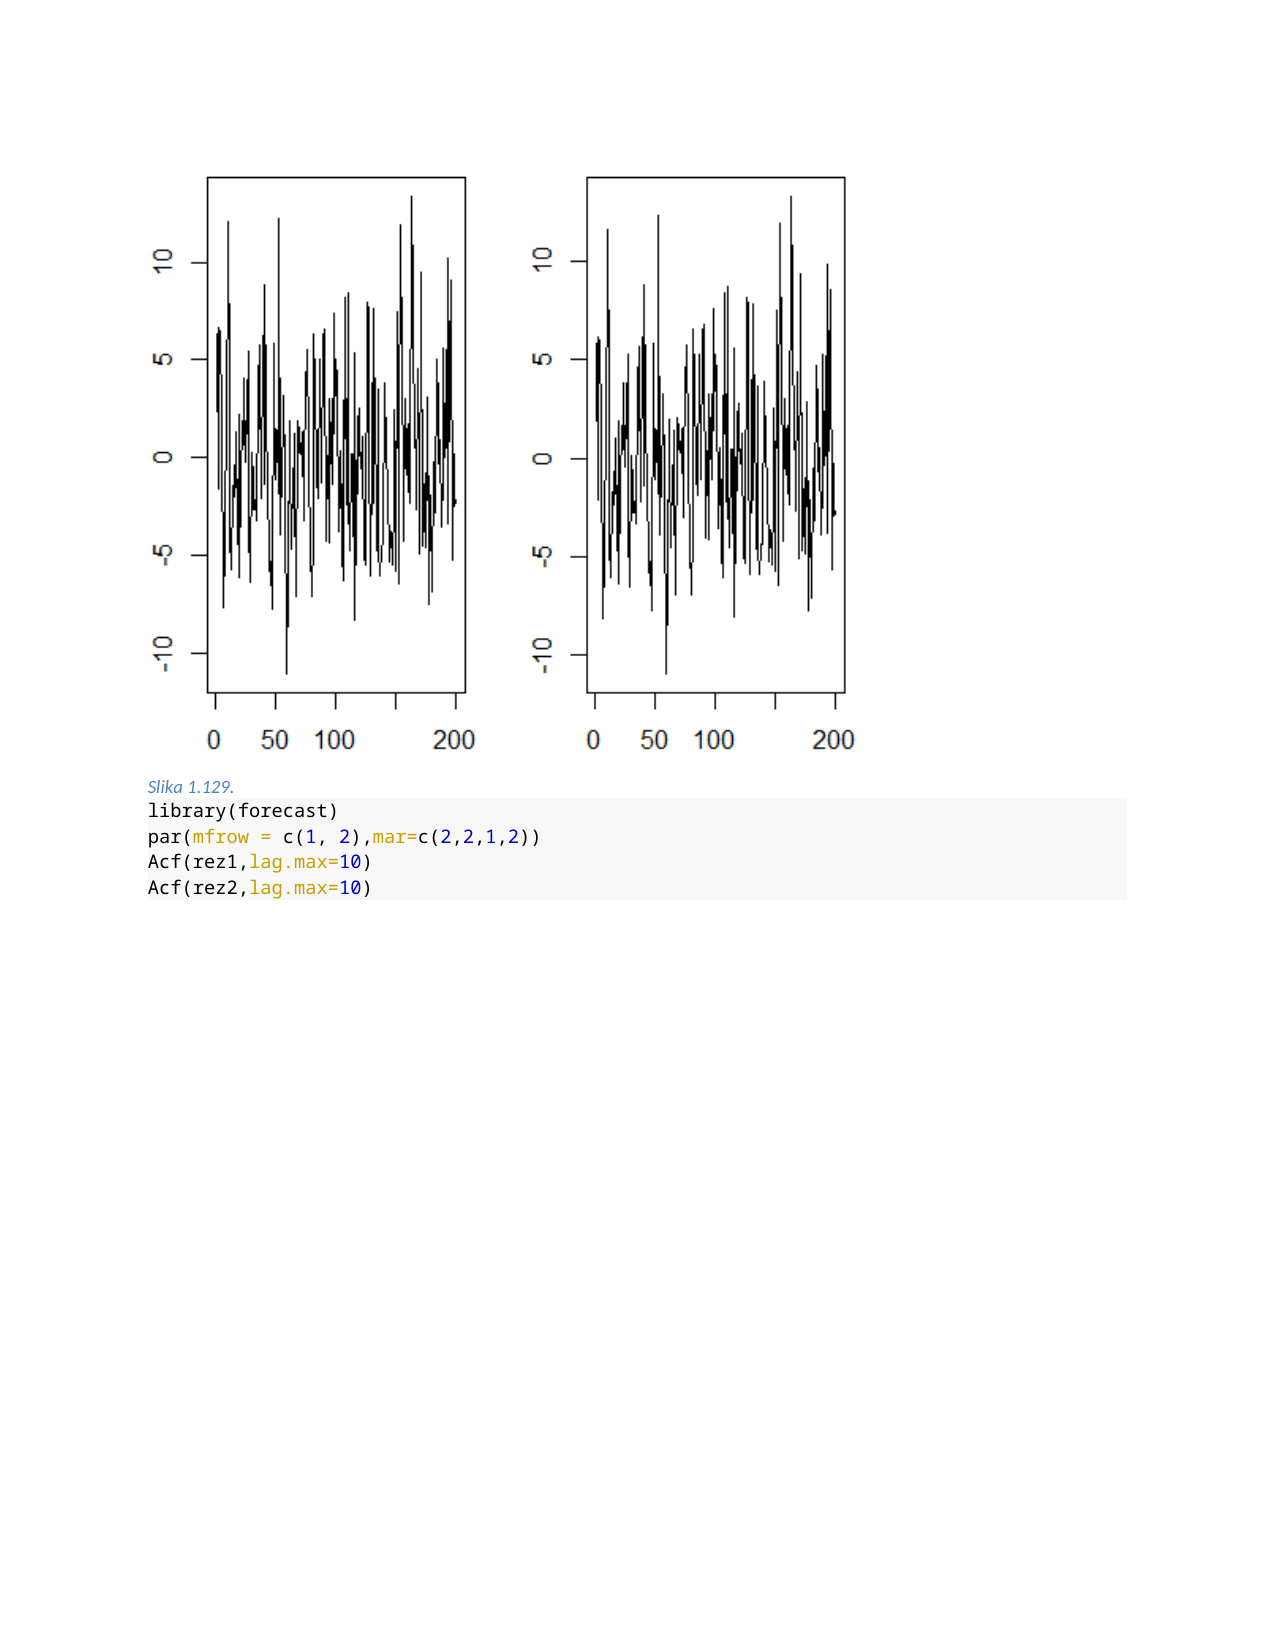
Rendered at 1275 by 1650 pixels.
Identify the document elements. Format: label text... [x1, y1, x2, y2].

text library(forecast) par(mfrow = c(1, 2),mar=c(2,2,1,2)) Acf(rez1,lag.max=10) Acf(rez2,lag.max=10) [339, 798, 1127, 900]
subtitle Slika 1.129. [148, 775, 1127, 798]
picture [147, 147, 906, 754]
